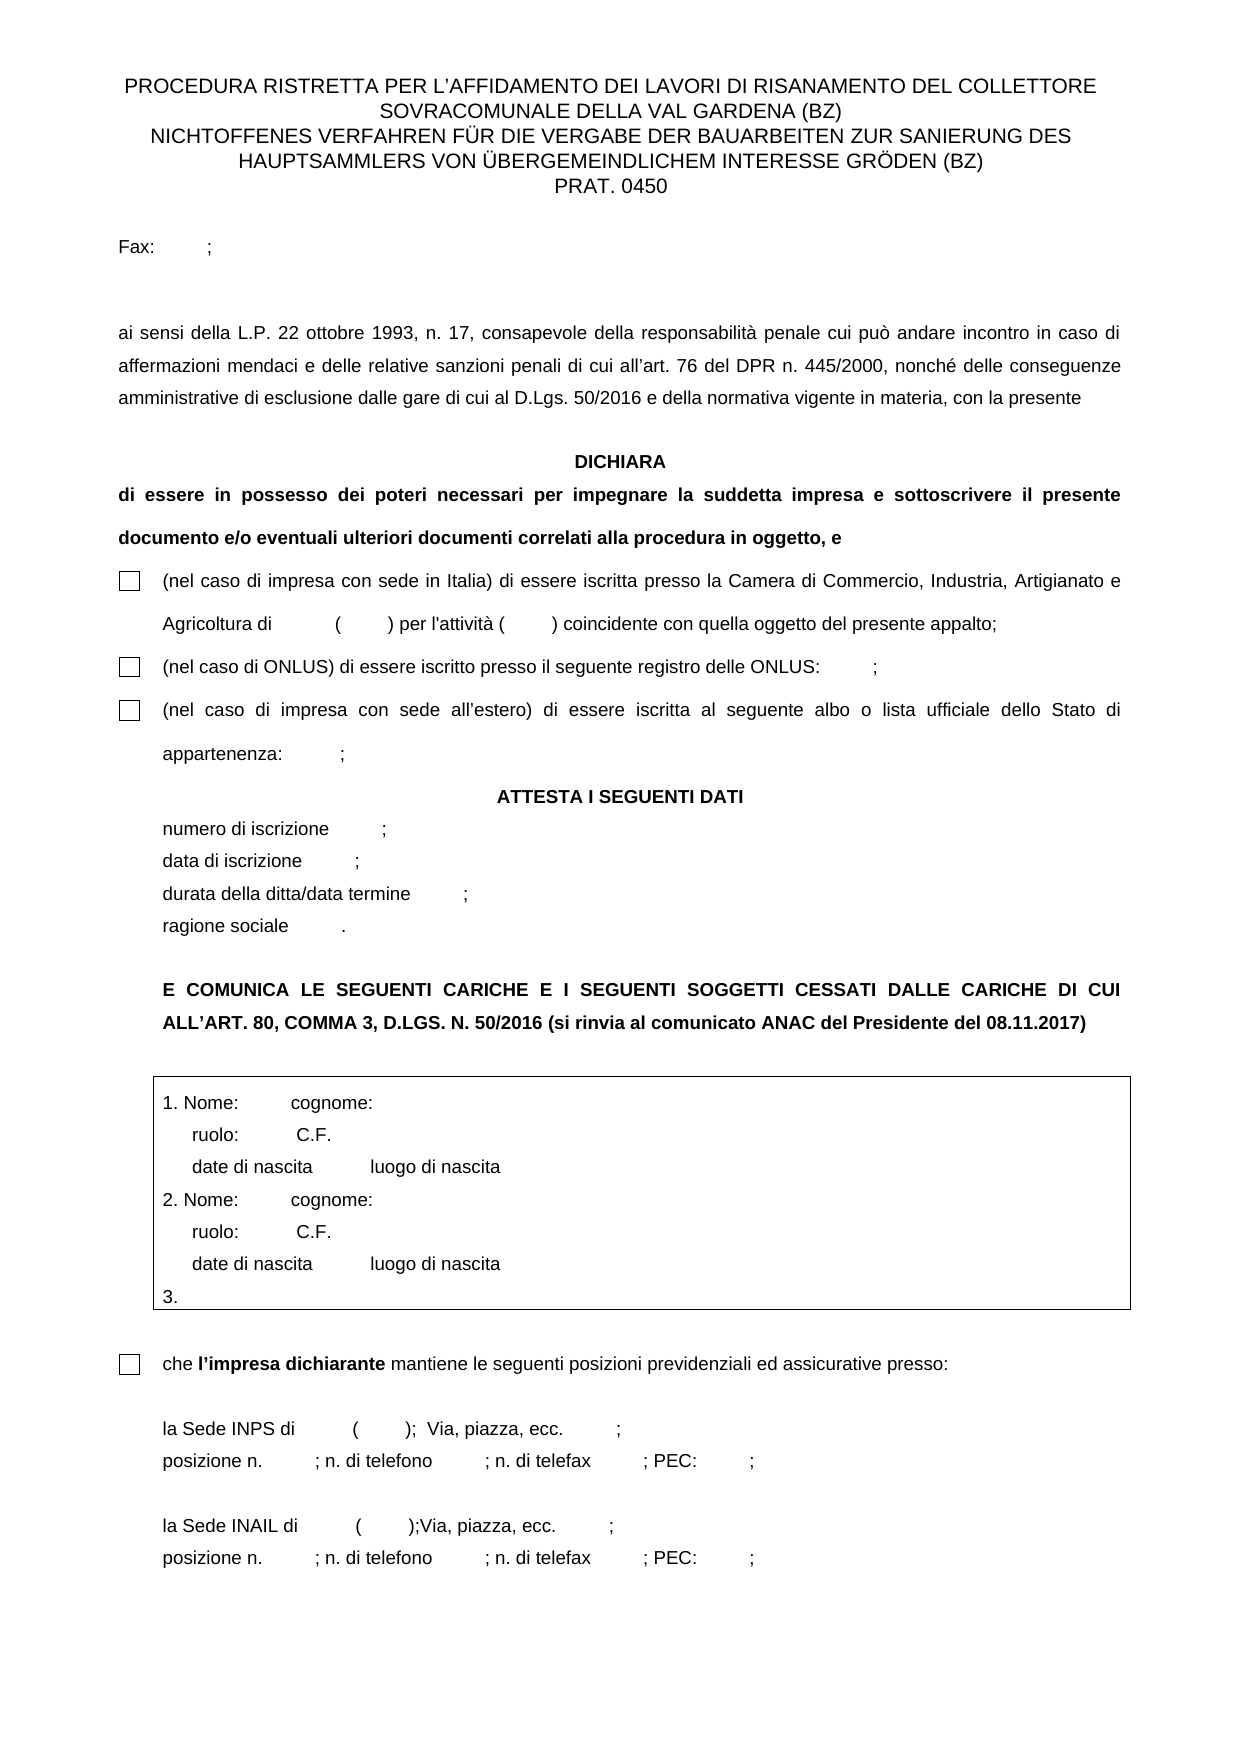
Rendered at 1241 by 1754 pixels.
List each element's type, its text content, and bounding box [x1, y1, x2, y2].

text durata della ditta/data termine ; [118, 882, 1122, 904]
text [162, 1450, 1122, 1472]
text numero di iscrizione ; [118, 818, 1122, 839]
text Fax: ; [118, 236, 1122, 258]
text di essere in possesso dei poteri necessari per impegnare la suddetta impresa e sottoscrivere il presente documento e/o eventuali ulteriori documenti correlati alla procedura in oggetto, e [118, 483, 1122, 548]
text ai sensi della L.P. 22 ottobre 1993, n. 17, consapevole della responsabilità penale cui può andare incontro in caso di affermazioni mendaci e delle relative sanzioni penali di cui all’art. 76 del DPR n. 445/2000, nonché delle conseguenze amministrative di esclusione dalle gare di cui al D.Lgs. 50/2016 e della normativa vigente in materia, con la presente [118, 322, 1122, 408]
text date di nascita luogo di nascita [154, 1237, 1130, 1270]
text date di nascita luogo di nascita [154, 1141, 1130, 1173]
text (nel caso di impresa con sede in Italia) di essere iscritta presso la Camera di Commercio, Industria, Artigianato e Agricoltura di ( ) per l'attività ( ) coincidente con quella oggetto del presente appalto; [118, 570, 1122, 634]
text 3. [154, 1270, 1130, 1309]
text (nel caso di ONLUS) di essere iscritto presso il seguente registro delle ONLUS: ; [118, 656, 1122, 678]
text la Sede INPS di ( ); Via, piazza, ecc. ; [162, 1418, 1122, 1439]
text che l’impresa dichiarante mantiene le seguenti posizioni previdenziali ed assicurative presso: [118, 1353, 1122, 1375]
text ruolo: C.F. [154, 1108, 1130, 1141]
text ATTESTA I SEGUENTI DATI [118, 785, 1122, 807]
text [162, 1547, 1122, 1568]
text 2. Nome: cognome: [154, 1173, 1130, 1205]
text la Sede INAIL di ( );Via, piazza, ecc. ; [162, 1514, 1122, 1536]
text E COMUNICA LE SEGUENTI CARICHE E I SEGUENTI SOGGETTI CESSATI DALLE CARICHE DI CUI ALL’ART. 80, COMMA 3, D.LGS. N. 50/2016 (si rinvia al comunicato ANAC del Presidente del 08.11.2017) [162, 979, 1122, 1033]
text DICHIARA [118, 451, 1122, 473]
text 1. Nome: cognome: [154, 1077, 1130, 1108]
text (nel caso di impresa con sede all’estero) di essere iscritta al seguente albo o lista ufficiale dello Stato di appartenenza: ; [118, 699, 1122, 764]
text ruolo: C.F. [154, 1205, 1130, 1237]
text data di iscrizione ; [118, 850, 1122, 872]
text ragione sociale . [118, 914, 1122, 936]
